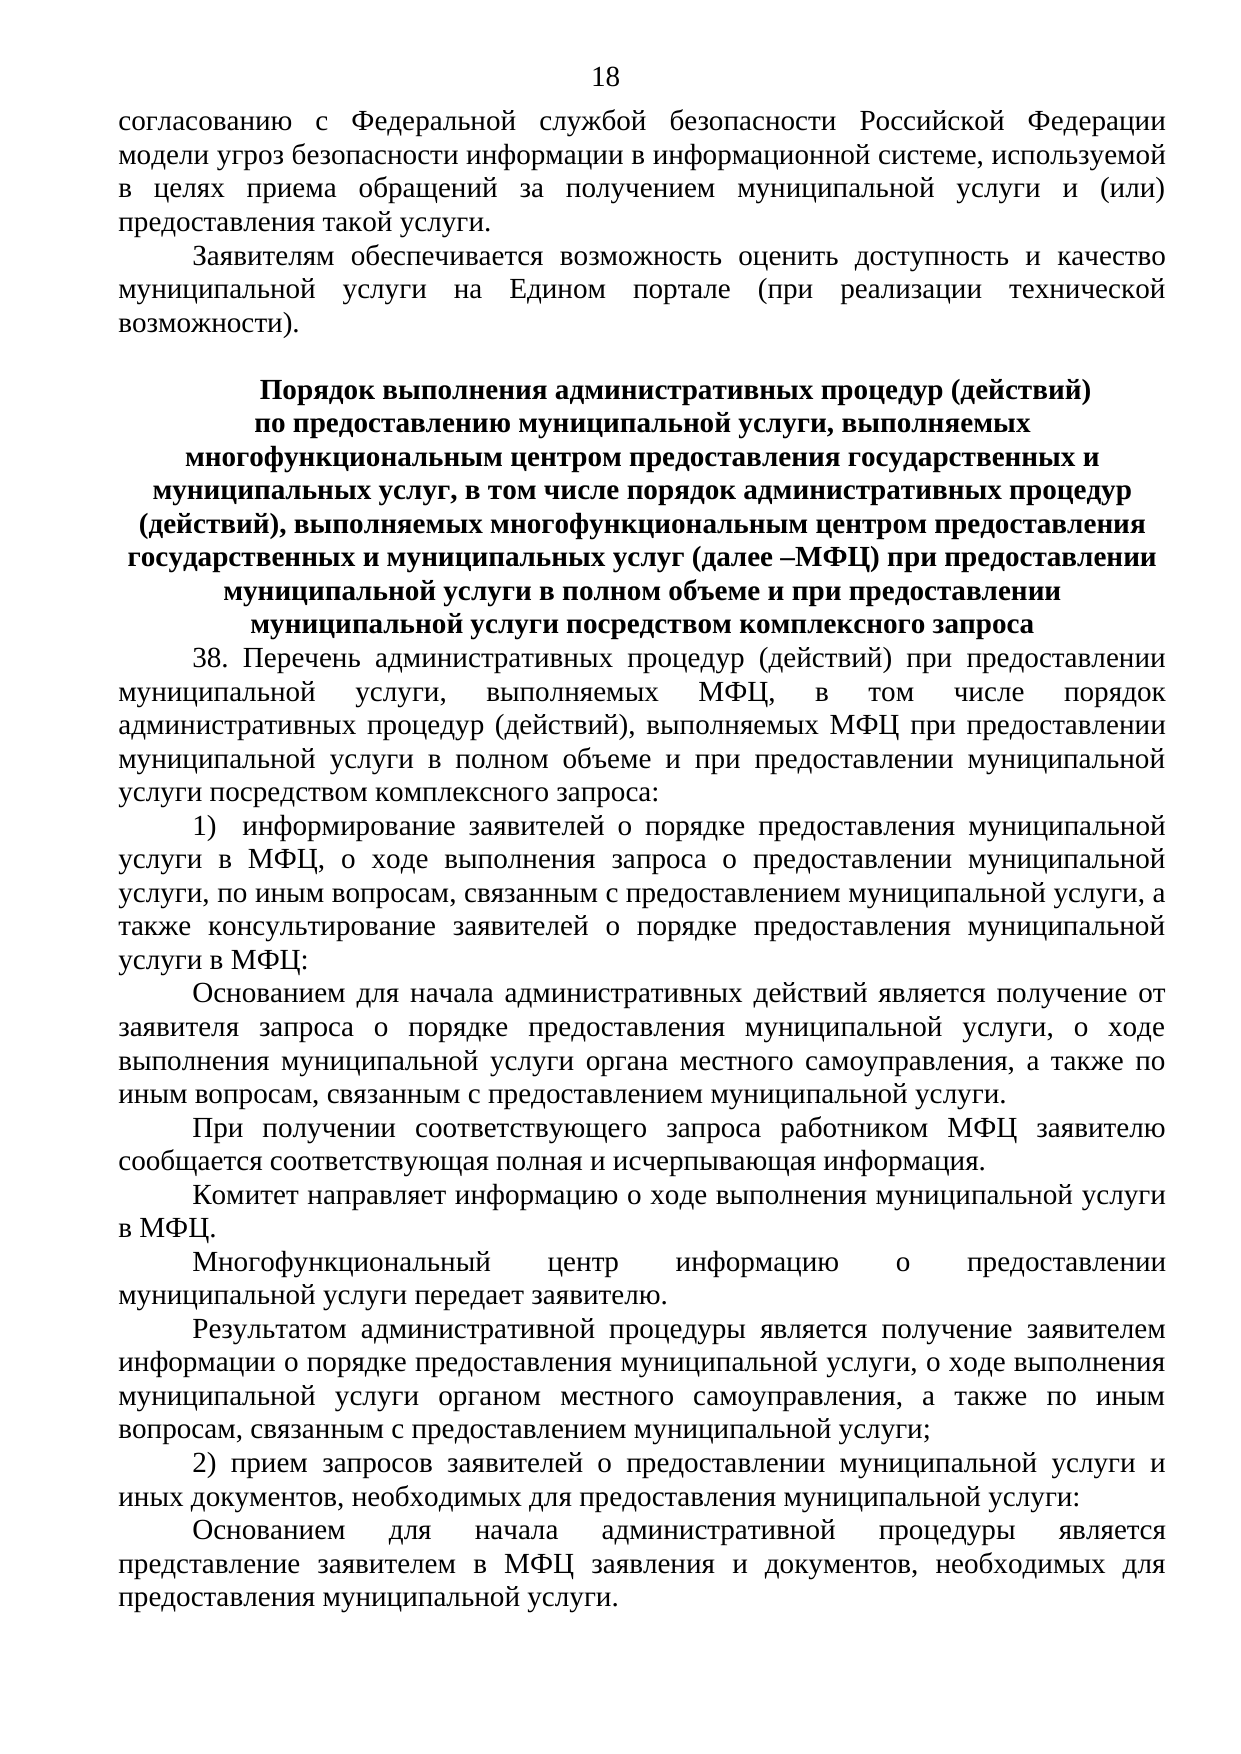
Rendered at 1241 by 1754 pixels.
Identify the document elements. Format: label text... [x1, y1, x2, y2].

text 2) прием запросов заявителей о предоставлении муниципальной услуги и иных документов, необходимых для предоставления муниципальной услуги: [118, 1445, 1167, 1512]
text Основанием для начала административных действий является получение от заявителя запроса о порядке предоставления муниципальной услуги, о ходе выполнения муниципальной услуги органа местного самоуправления, а также по иным вопросам, связанным с предоставлением муниципальной услуги. [118, 976, 1167, 1110]
text Комитет направляет информацию о ходе выполнения муниципальной услуги в МФЦ. [118, 1177, 1167, 1244]
text Многофункциональный центр информацию о предоставлении муниципальной услуги передает заявителю. [118, 1244, 1167, 1311]
text 1) информирование заявителей о порядке предоставления муниципальной услуги в МФЦ, о ходе выполнения запроса о предоставлении муниципальной услуги, по иным вопросам, связанным с предоставлением муниципальной услуги, а также консультирование заявителей о порядке предоставления муниципальной услуги в МФЦ: [118, 808, 1167, 976]
text При получении соответствующего запроса работником МФЦ заявителю сообщается соответствующая полная и исчерпывающая информация. [118, 1110, 1167, 1177]
text 38. Перечень административных процедур (действий) при предоставлении муниципальной услуги, выполняемых МФЦ, в том числе порядок административных процедур (действий), выполняемых МФЦ при предоставлении муниципальной услуги в полном объеме и при предоставлении муниципальной услуги посредством комплексного запроса: [118, 640, 1167, 808]
text Порядок выполнения административных процедур (действий) по предоставлению муниципальной услуги, выполняемых многофункциональным центром предоставления государственных и муниципальных услуг, в том числе порядок административных процедур (действий), выполняемых многофункциональным центром предоставления государственных и муниципальных услуг (далее –МФЦ) при предоставлении муниципальной услуги в полном объеме и при предоставлении муниципальной услуги посредством комплексного запроса [118, 372, 1167, 640]
text Заявителям обеспечивается возможность оценить доступность и качество муниципальной услуги на Едином портале (при реализации технической возможности). [118, 238, 1167, 338]
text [118, 103, 1167, 238]
text Результатом административной процедуры является получение заявителем информации о порядке предоставления муниципальной услуги, о ходе выполнения муниципальной услуги органом местного самоуправления, а также по иным вопросам, связанным с предоставлением муниципальной услуги; [118, 1311, 1167, 1445]
text Основанием для начала административной процедуры является представление заявителем в МФЦ заявления и документов, необходимых для предоставления муниципальной услуги. [118, 1512, 1167, 1613]
